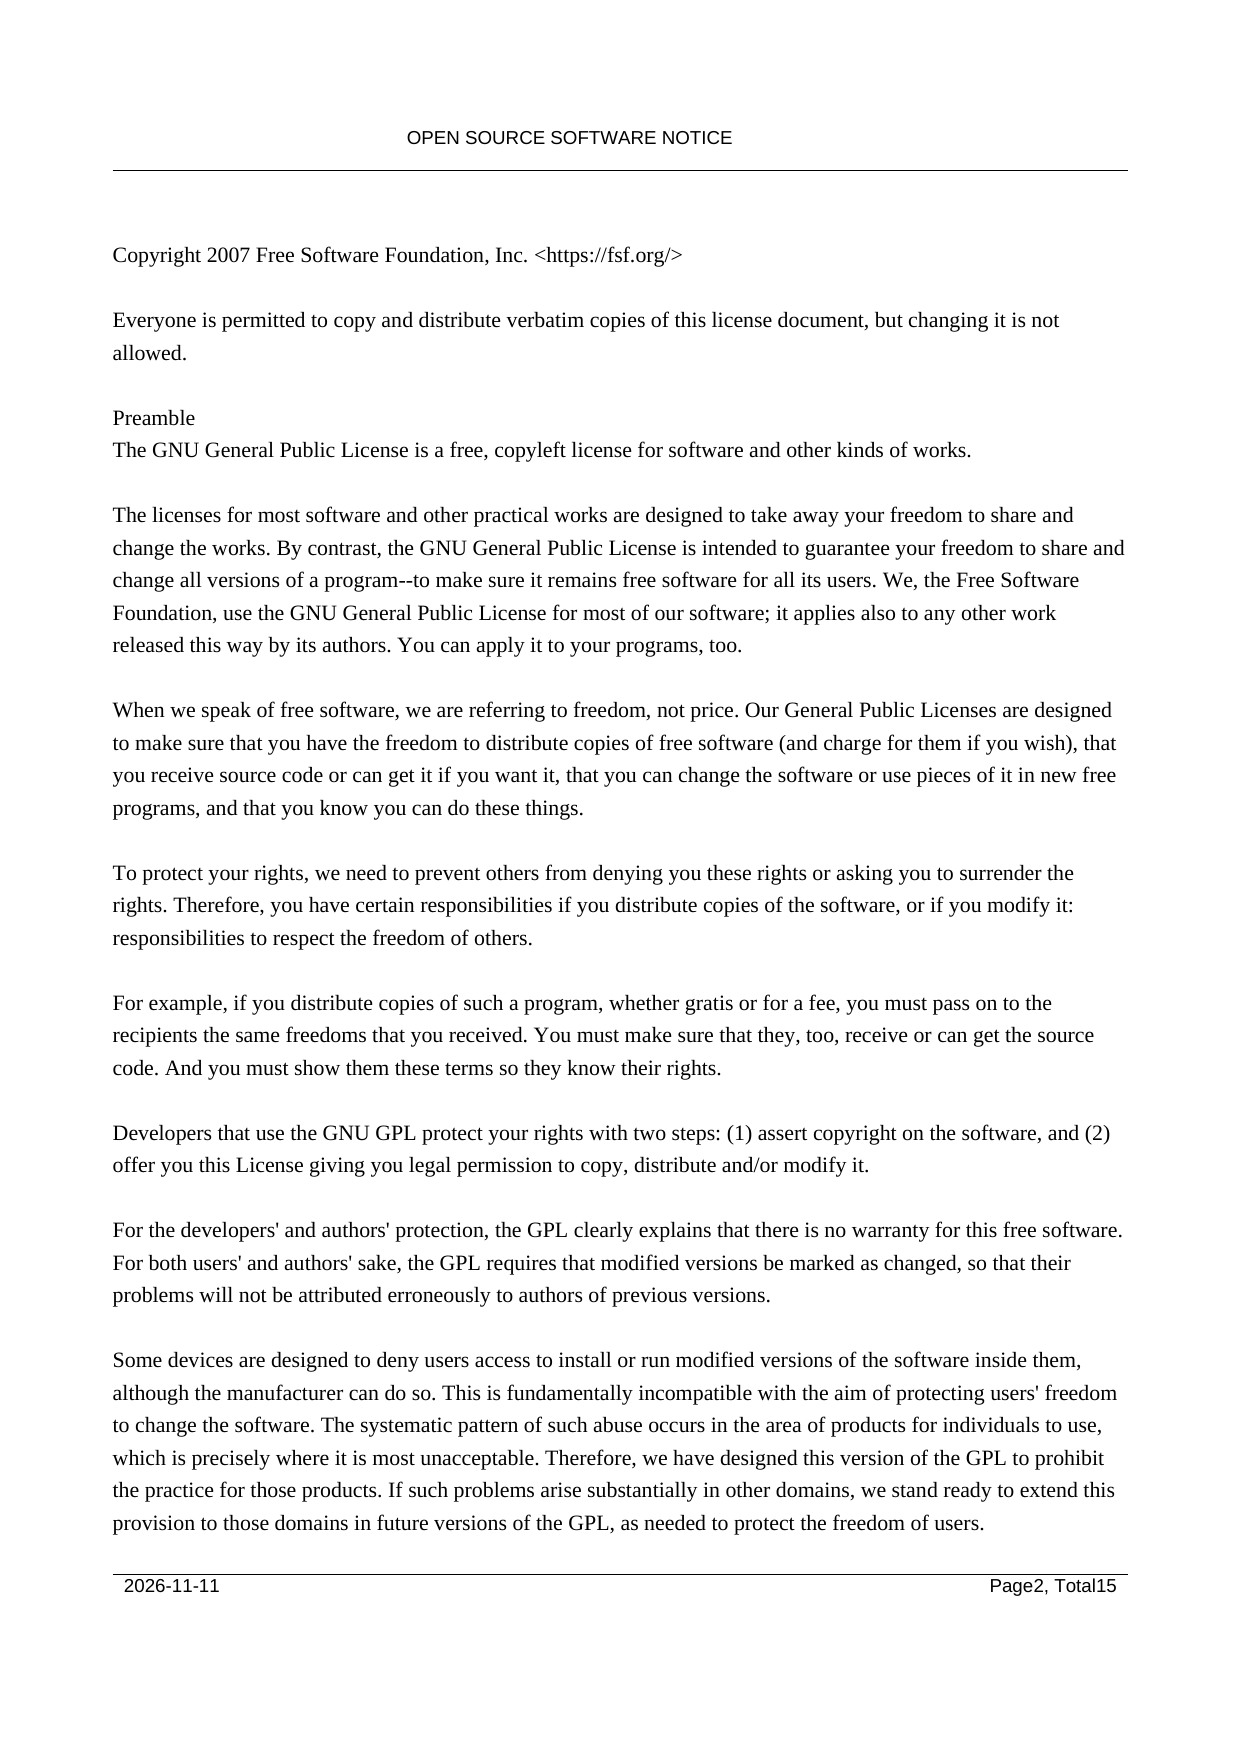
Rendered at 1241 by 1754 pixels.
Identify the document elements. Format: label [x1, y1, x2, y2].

text [112, 206, 1128, 1539]
